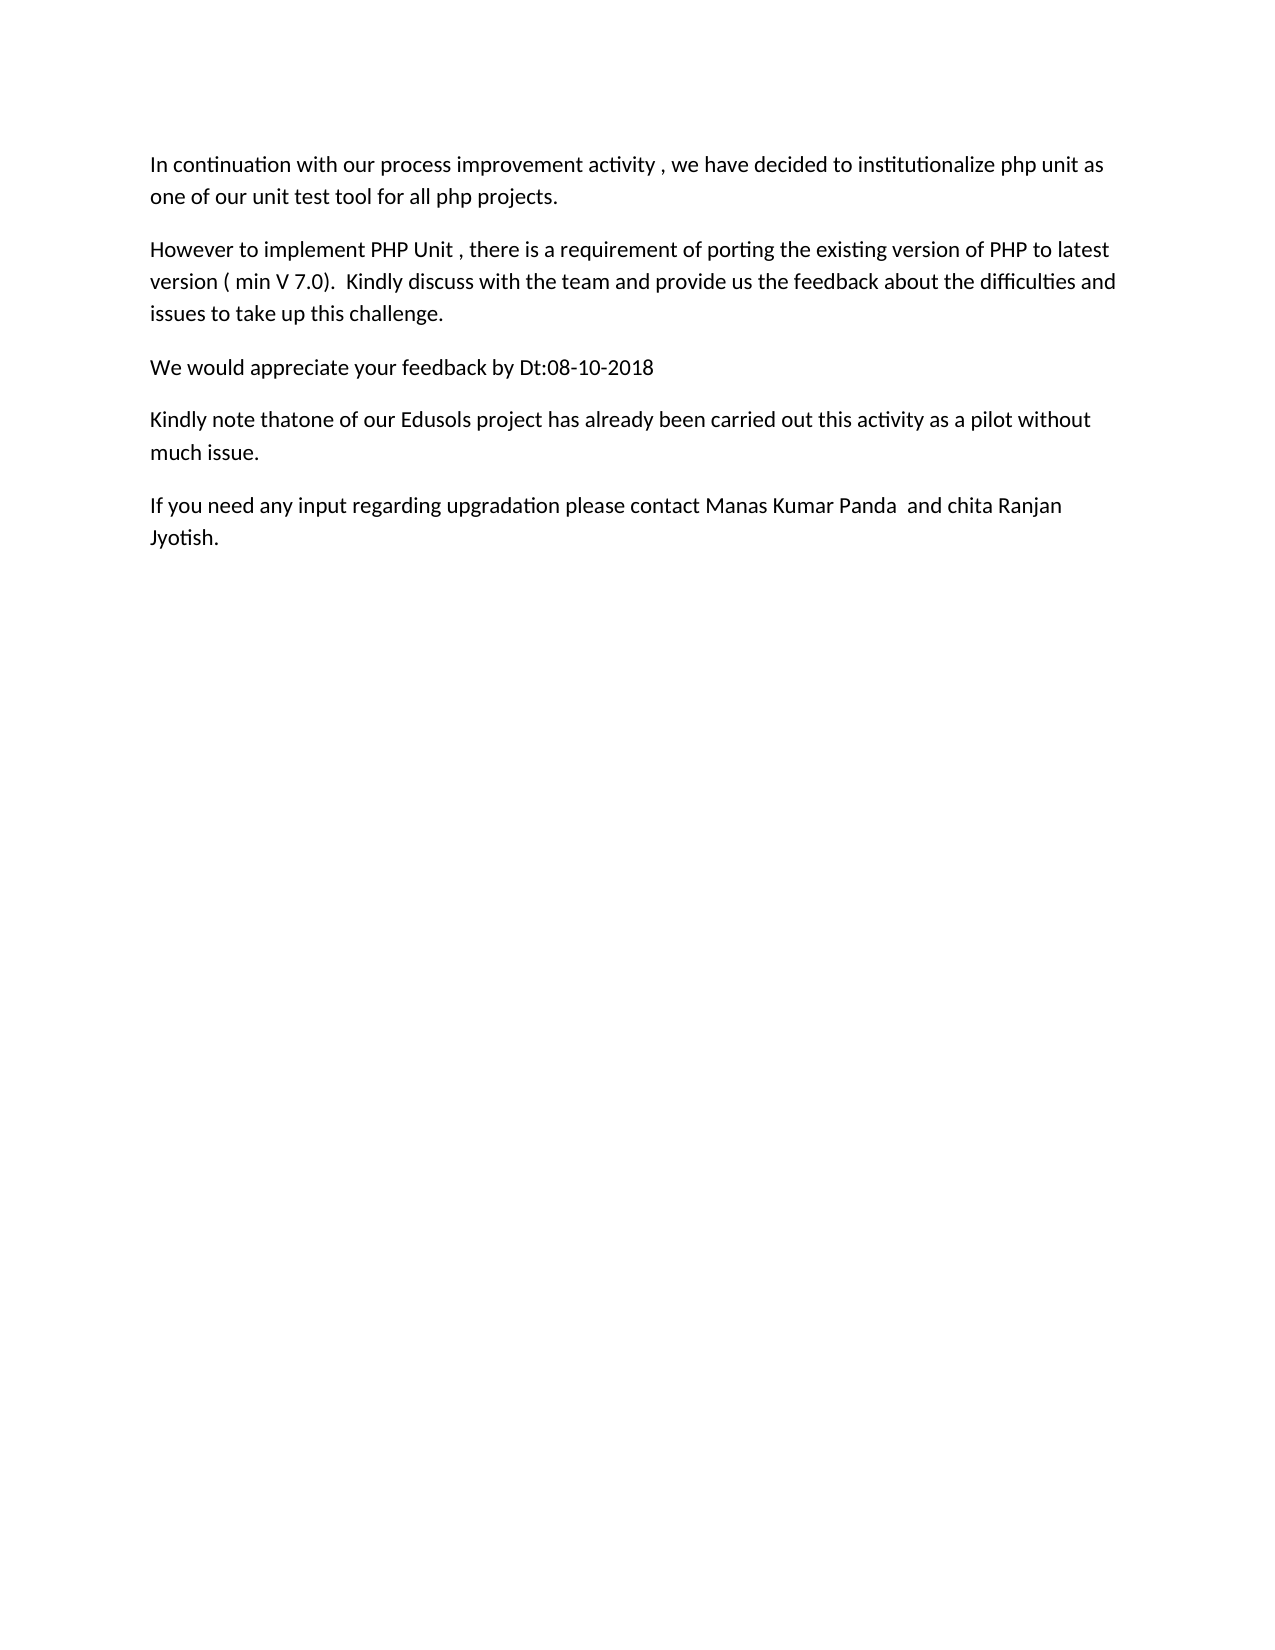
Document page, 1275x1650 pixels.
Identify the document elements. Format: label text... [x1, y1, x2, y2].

text Kindly note thatone of our Edusols project has already been carried out this activity as a pilot without much issue. [150, 406, 1125, 466]
text If you need any input regarding upgradation please contact Manas Kumar Panda and chita Ranjan Jyotish. [150, 491, 1125, 551]
text However to implement PHP Unit , there is a requirement of porting the existing version of PHP to latest version ( min V 7.0). Kindly discuss with the team and provide us the feedback about the difficulties and issues to take up this challenge. [150, 235, 1125, 328]
text In continuation with our process improvement activity , we have decided to institutionalize php unit as one of our unit test tool for all php projects. [150, 150, 1125, 210]
text We would appreciate your feedback by Dt:08-10-2018 [150, 353, 1125, 381]
